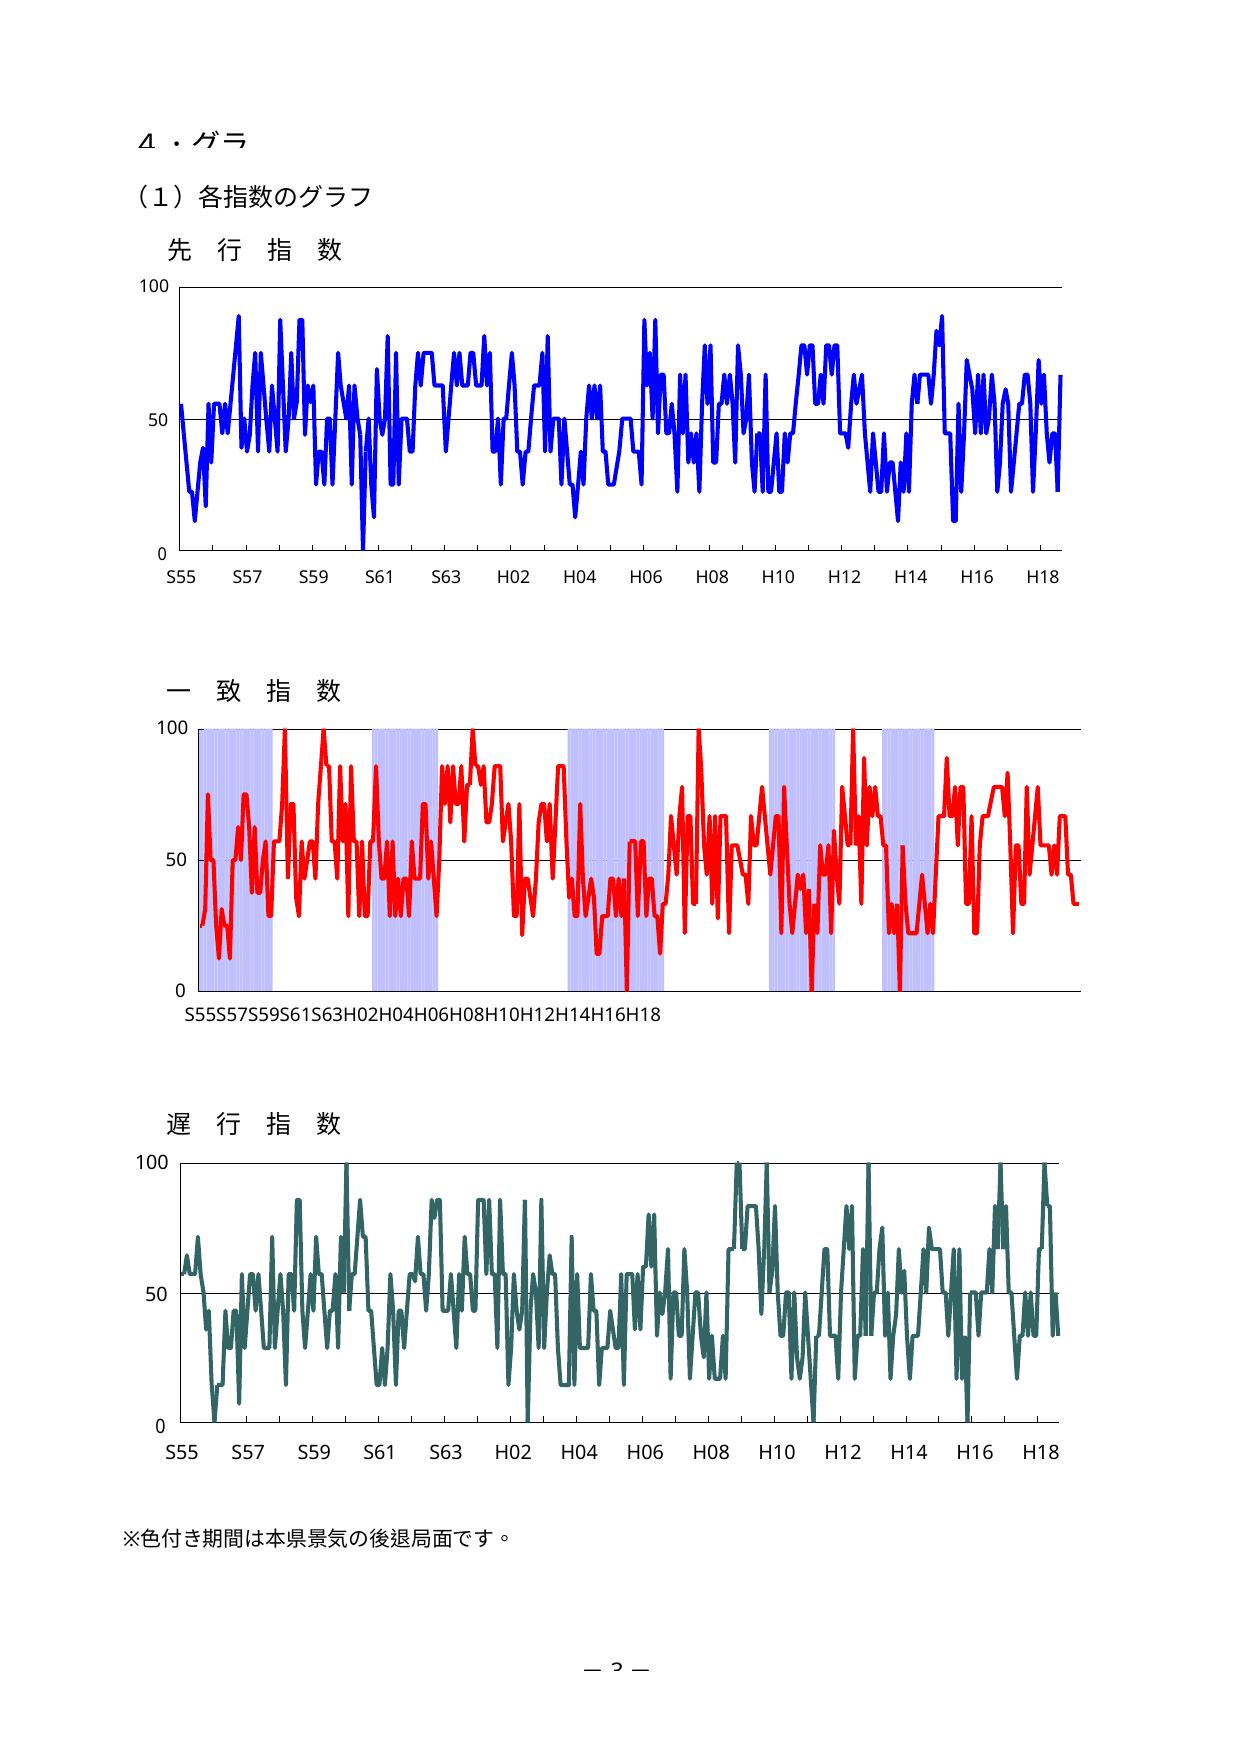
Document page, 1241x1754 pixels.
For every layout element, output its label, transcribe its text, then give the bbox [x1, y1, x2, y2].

text S55 S57 S59 S61 S63 H02 H04 H06 H08 H10 H12 H14 H16 H18 [166, 565, 1142, 589]
subtitle （１）各指数のグラフ [106, 180, 391, 214]
text 50 [148, 408, 1142, 432]
text 100 [139, 274, 1142, 298]
text ※色付き期間は本県景気の後退局面です。 [123, 1524, 1142, 1553]
subtitle 致 指 数 [167, 673, 1142, 707]
text 100 [135, 1148, 1142, 1175]
text 50 [145, 1280, 1142, 1307]
text S55 S57 S59 S61 S63 H02 H04 H06 H08 H10 H12 H14 H16 H18 [165, 1438, 1142, 1465]
text 遅 行 指 数 [167, 1107, 1142, 1141]
text 0 [155, 1412, 1142, 1438]
text 先 行 指 数 [106, 233, 403, 267]
text 0 [157, 542, 1142, 565]
